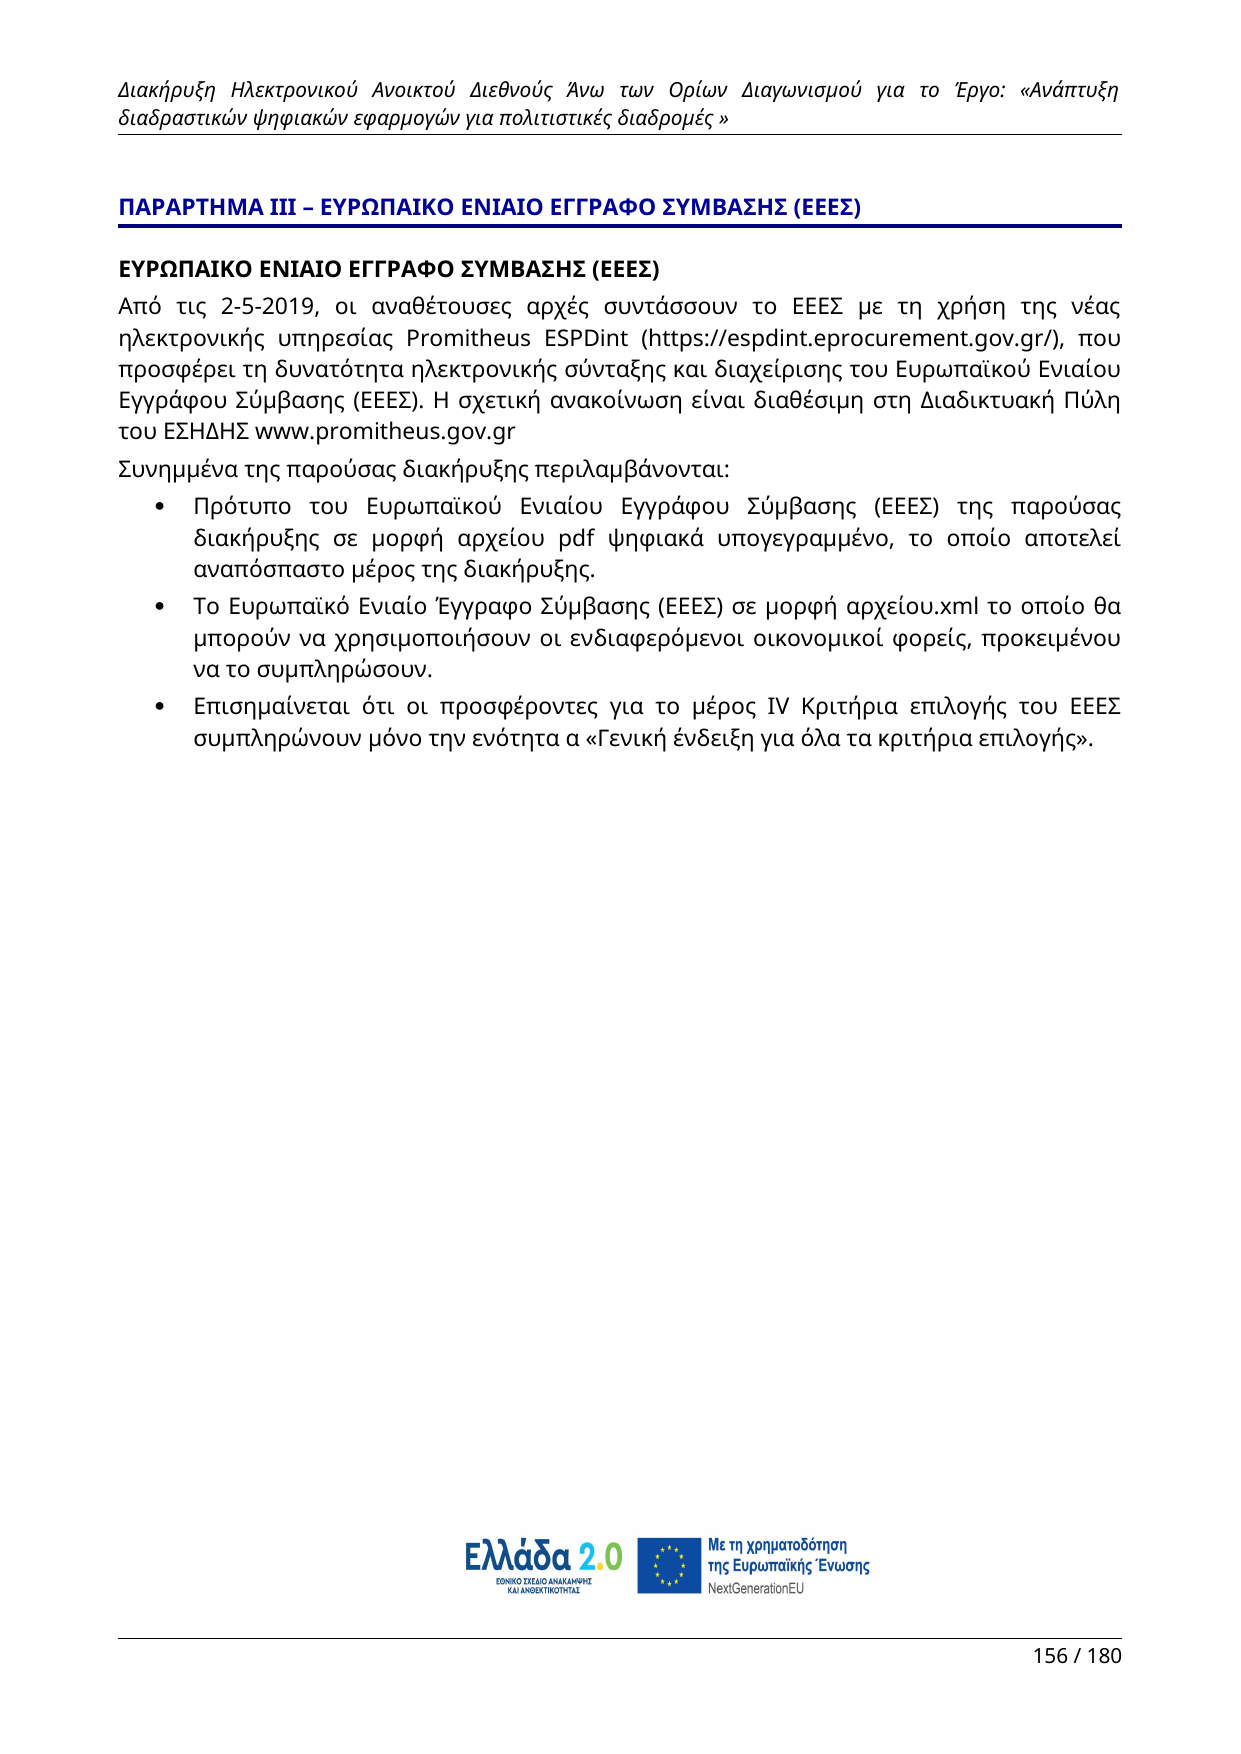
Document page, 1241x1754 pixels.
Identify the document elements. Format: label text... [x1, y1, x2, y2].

picture [457, 1517, 885, 1614]
text Από τις 2-5-2019, οι αναθέτουσες αρχές συντάσσουν το ΕΕΕΣ με τη χρήση της νέας ηλεκτρονικής υπηρεσίας Promitheus ESPDint (https://espdint.eprocurement.gov.gr/), που προσφέρει τη δυνατότητα ηλεκτρονικής σύνταξης και διαχείρισης του Ευρωπαϊκού Ενιαίου Εγγράφου Σύμβασης (ΕΕΕΣ). Η σχετική ανακοίνωση είναι διαθέσιμη στη Διαδικτυακή Πύλη του ΕΣΗΔΗΣ www.promitheus.gov.gr [118, 290, 1122, 446]
subtitle ΠΑΡΑΡΤΗΜΑ ΙΙI – ΕΥΡΩΠΑΙΚΟ ΕΝΙΑΙΟ ΕΓΓΡΑΦΟ ΣΥΜΒΑΣΗΣ (ΕΕΕΣ) [118, 191, 1122, 224]
subtitle ΕΥΡΩΠΑΙΚΟ ΕΝΙΑΙΟ ΕΓΓΡΑΦΟ ΣΥΜΒΑΣΗΣ (ΕΕΕΣ) [118, 253, 1122, 284]
text Συνημμένα της παρούσας διακήρυξης περιλαμβάνονται: [118, 453, 1122, 484]
list Πρότυπο του Ευρωπαϊκού Ενιαίου Εγγράφου Σύμβασης (ΕΕΕΣ) της παρούσας διακήρυξης σε μορφή αρχείου pdf ψηφιακά υπογεγραμμένο, το οποίο αποτελεί αναπόσπαστο μέρος της διακήρυξης. [156, 490, 1122, 584]
list Το Ευρωπαϊκό Ενιαίο Έγγραφο Σύμβασης (ΕΕΕΣ) σε μορφή αρχείου.xml το οποίο θα μπορούν να χρησιμοποιήσουν οι ενδιαφερόμενοι οικονομικοί φορείς, προκειμένου να το συμπληρώσουν. [156, 590, 1122, 684]
list Επισημαίνεται ότι οι προσφέροντες για το μέρος IV Κριτήρια επιλογής του ΕΕΕΣ συμπληρώνουν μόνο την ενότητα α «Γενική ένδειξη για όλα τα κριτήρια επιλογής». [156, 690, 1122, 753]
